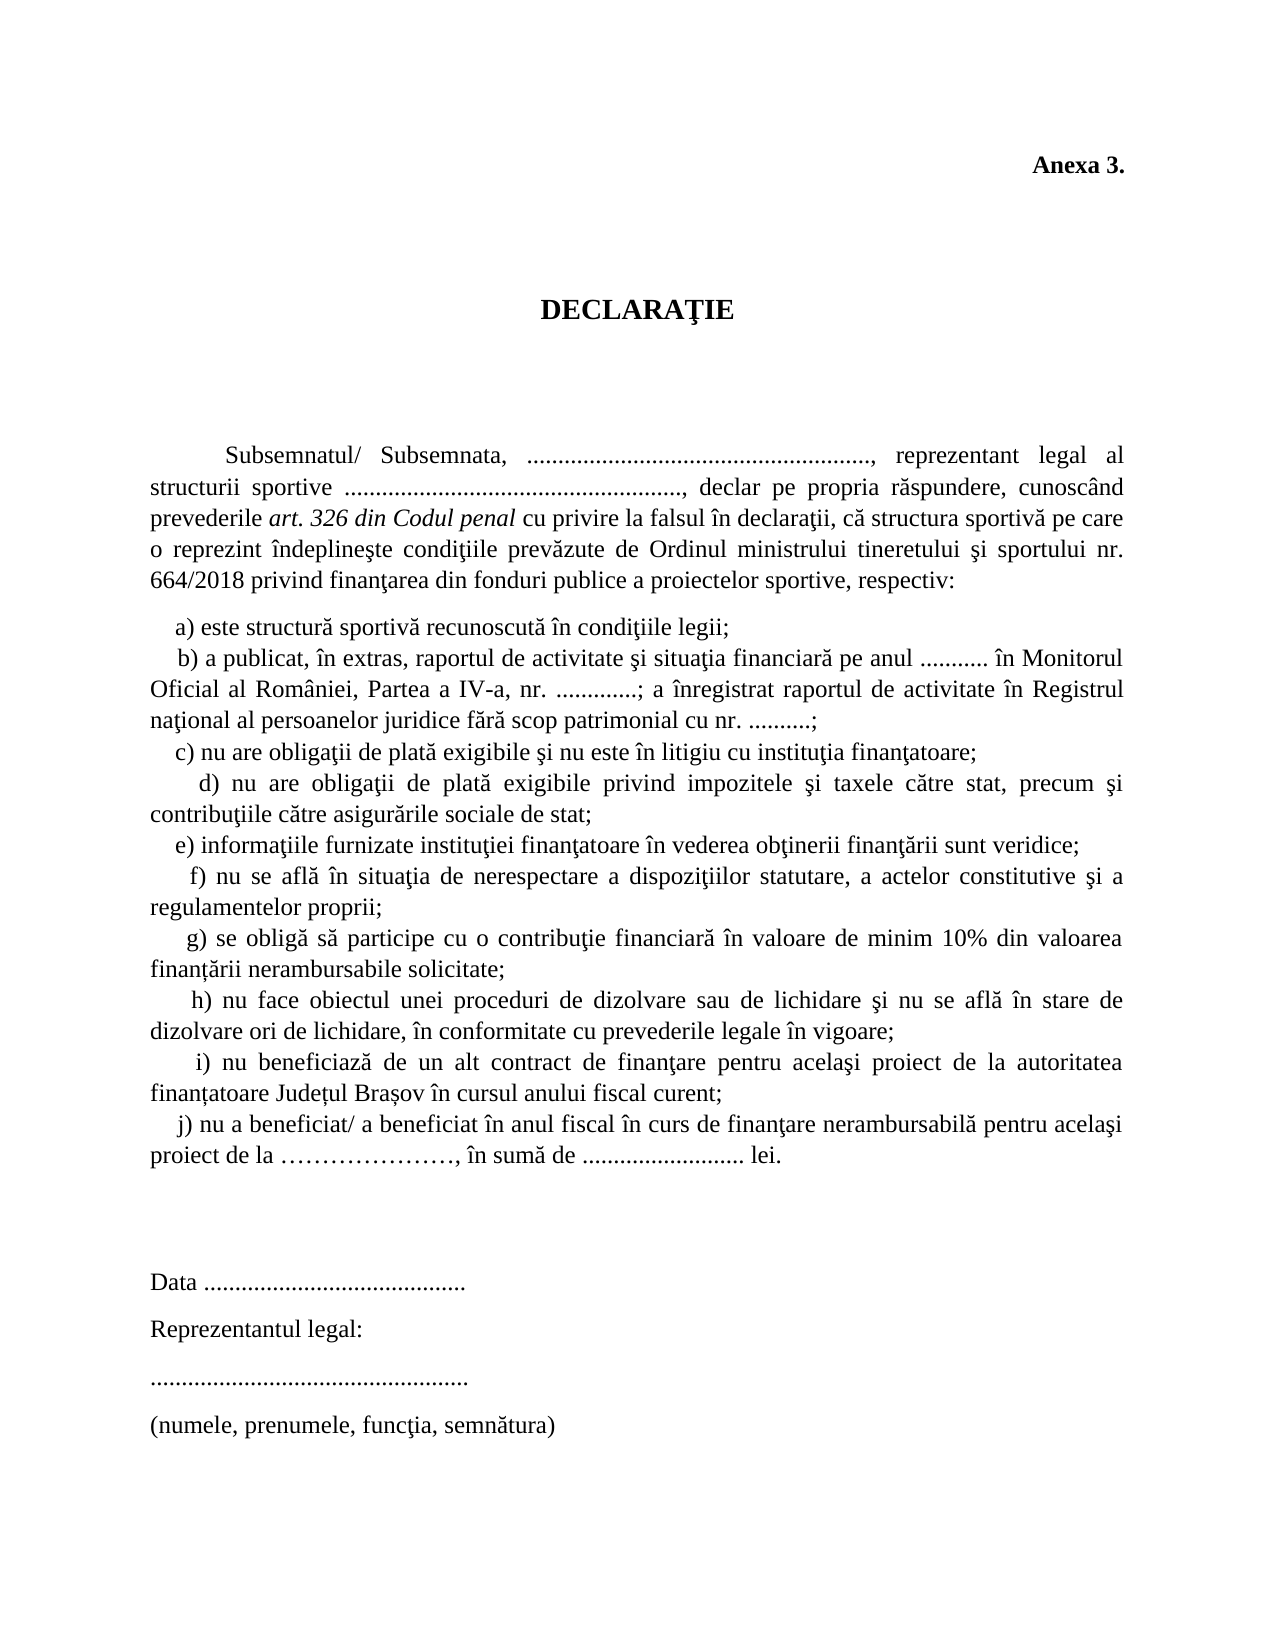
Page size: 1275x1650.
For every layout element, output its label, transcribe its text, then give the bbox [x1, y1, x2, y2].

text g) se obligă să participe cu o contribuţie financiară în valoare de minim 10% din valoarea finanțării nerambursabile solicitate; [150, 923, 1125, 983]
text b) a publicat, în extras, raportul de activitate şi situaţia financiară pe anul ........... în Monitorul Oficial al României, Partea a IV-a, nr. .............; a înregistrat raportul de activitate în Registrul naţional al persoanelor juridice fără scop patrimonial cu nr. ..........; [150, 643, 1125, 734]
text (numele, prenumele, funcţia, semnătura) [150, 1410, 1125, 1438]
text i) nu beneficiază de un alt contract de finanţare pentru acelaşi proiect de la autoritatea finanțatoare Județul Brașov în cursul anului fiscal curent; [150, 1047, 1125, 1107]
text Subsemnatul/ Subsemnata, ......................................................., reprezentant legal al structurii sportive ......................................................, declar pe propria răspundere, cunoscând prevederile art. 326 din Codul penal cu privire la falsul în declaraţii, că structura sportivă pe care o reprezint îndeplineşte condiţiile prevăzute de Ordinul ministrului tineretului şi sportului nr. 664/2018 privind finanţarea din fonduri publice a proiectelor sportive, respectiv: [150, 441, 1125, 593]
text Reprezentantul legal: [150, 1314, 1125, 1343]
text d) nu are obligaţii de plată exigibile privind impozitele şi taxele către stat, precum şi contribuţiile către asigurările sociale de stat; [150, 768, 1125, 827]
text DECLARAŢIE [150, 292, 1125, 326]
text c) nu are obligaţii de plată exigibile şi nu este în litigiu cu instituţia finanţatoare; [150, 737, 1125, 765]
text a) este structură sportivă recunoscută în condiţiile legii; [150, 612, 1125, 641]
text Data .......................................... [150, 1267, 1125, 1295]
text f) nu se află în situaţia de nerespectare a dispoziţiilor statutare, a actelor constitutive şi a regulamentelor proprii; [150, 861, 1125, 921]
text j) nu a beneficiat/ a beneficiat în anul fiscal în curs de finanţare nerambursabilă pentru acelaşi proiect de la …………………, în sumă de .......................... lei. [150, 1109, 1125, 1169]
text e) informaţiile furnizate instituţiei finanţatoare în vederea obţinerii finanţării sunt veridice; [150, 830, 1125, 858]
text h) nu face obiectul unei proceduri de dizolvare sau de lichidare şi nu se află în stare de dizolvare ori de lichidare, în conformitate cu prevederile legale în vigoare; [150, 985, 1125, 1045]
text ................................................... [150, 1362, 1125, 1391]
text Anexa 3. [150, 150, 1125, 179]
